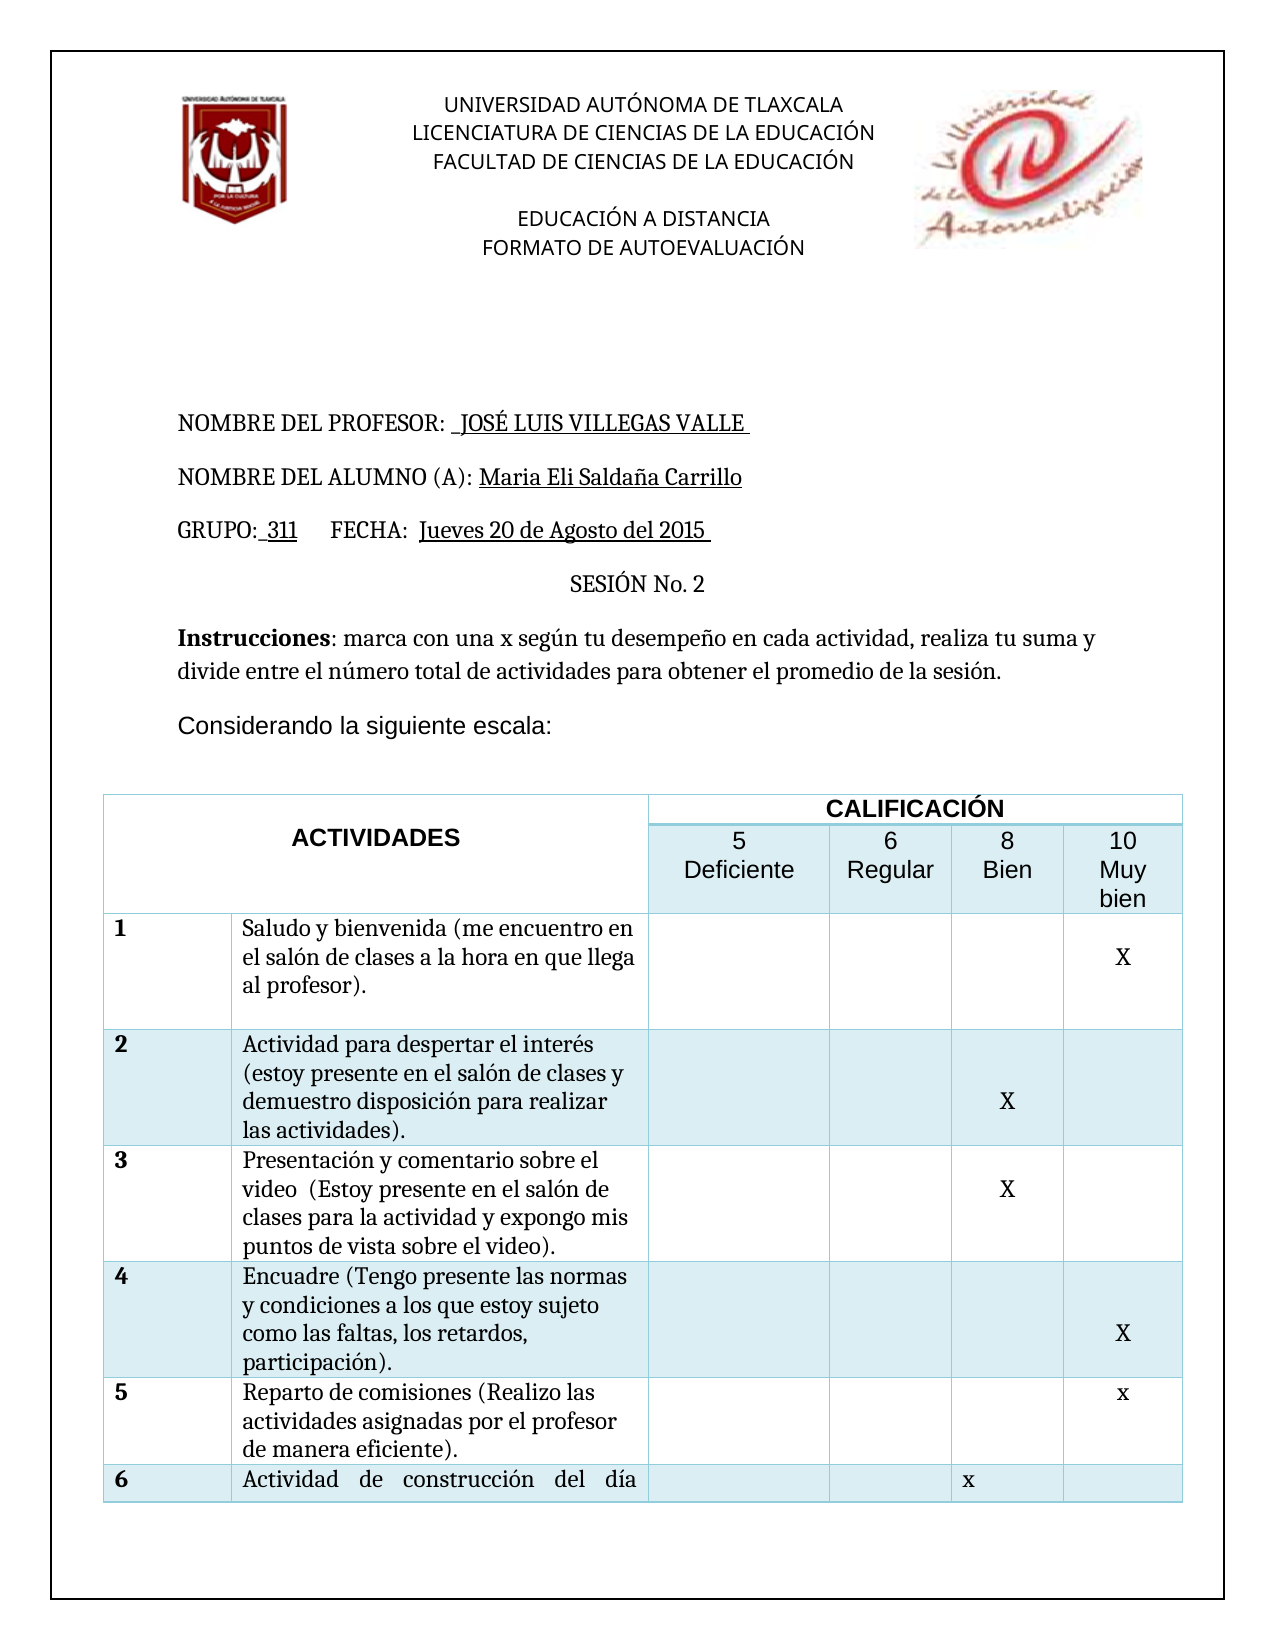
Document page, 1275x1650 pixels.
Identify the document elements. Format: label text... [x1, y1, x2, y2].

table_cell [952, 1262, 1063, 1377]
table_cell 1 [104, 914, 231, 1029]
table_cell X [1064, 1262, 1182, 1377]
table_cell 2 [104, 1030, 231, 1145]
table_header [903, 90, 1167, 289]
table_cell [830, 914, 951, 1029]
table_cell [830, 1146, 951, 1261]
table_cell X [1064, 914, 1182, 1029]
table_cell [830, 1378, 951, 1464]
table_cell EDUCACIÓN A DISTANCIA FORMATO DE AUTOEVALUACIÓN [384, 176, 903, 289]
table_cell [1064, 1465, 1182, 1501]
table_cell x [952, 1465, 1063, 1501]
table_cell [830, 1030, 951, 1145]
picture [177, 90, 293, 231]
table_header CALIFICACIÓN [649, 795, 1182, 823]
table_cell x [1064, 1378, 1182, 1464]
table_cell LICENCIATURA DE CIENCIAS DE LA EDUCACIÓN [384, 119, 903, 147]
table_cell [952, 914, 1063, 1029]
table_cell Presentación y comentario sobre el video (Estoy presente en el salón de clases para la actividad y expongo mis puntos de vista sobre el video). [232, 1146, 648, 1261]
text Considerando la siguiente escala: [177, 711, 1098, 739]
table_cell [649, 914, 829, 1029]
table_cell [232, 1465, 648, 1501]
table_cell FACULTAD DE CIENCIAS DE LA EDUCACIÓN [384, 148, 903, 176]
table_cell X [952, 1030, 1063, 1145]
table_cell [649, 1030, 829, 1145]
picture [914, 90, 1143, 249]
table_cell [952, 1378, 1063, 1464]
text NOMBRE DEL ALUMNO (A): Maria Eli Saldaña Carrillo [177, 462, 1098, 491]
table_cell 6 [104, 1465, 231, 1501]
table_cell [830, 1262, 951, 1377]
table_cell [649, 1465, 829, 1501]
table_cell 10 Muy bien [1064, 826, 1182, 913]
table_header ACTIVIDADES [104, 795, 648, 913]
table_cell [1064, 1030, 1182, 1145]
table_cell 4 [104, 1262, 231, 1377]
table_cell Reparto de comisiones (Realizo las actividades asignadas por el profesor de manera eficiente). [232, 1378, 648, 1464]
text GRUPO:_311 FECHA: Jueves 20 de Agosto del 2015 [177, 516, 1098, 545]
table_cell [649, 1262, 829, 1377]
table_cell [1064, 1146, 1182, 1261]
text SESIÓN No. 2 [177, 570, 1098, 599]
table_cell Encuadre (Tengo presente las normas y condiciones a los que estoy sujeto como las faltas, los retardos, participación). [232, 1262, 648, 1377]
table_cell Actividad para despertar el interés (estoy presente en el salón de clases y demuestro disposición para realizar las actividades). [232, 1030, 648, 1145]
table_cell [649, 1378, 829, 1464]
table_cell [830, 1465, 951, 1501]
table_cell 5 [104, 1378, 231, 1464]
table_cell 6 Regular [830, 826, 951, 913]
table_cell 8 Bien [952, 826, 1063, 913]
table_cell 3 [104, 1146, 231, 1261]
table_cell 5 Deficiente [649, 826, 829, 913]
table_header [166, 90, 384, 289]
table_cell [649, 1146, 829, 1261]
table_cell Saludo y bienvenida (me encuentro en el salón de clases a la hora en que llega al profesor). [232, 914, 648, 1029]
text Instrucciones: marca con una x según tu desempeño en cada actividad, realiza tu suma y divide entre el número total de actividades para obtener el promedio de la sesión. [177, 624, 1098, 686]
table_cell X [952, 1146, 1063, 1261]
table_header UNIVERSIDAD AUTÓNOMA DE TLAXCALA [384, 90, 903, 118]
text NOMBRE DEL PROFESOR: _JOSÉ LUIS VILLEGAS VALLE [177, 408, 1098, 437]
